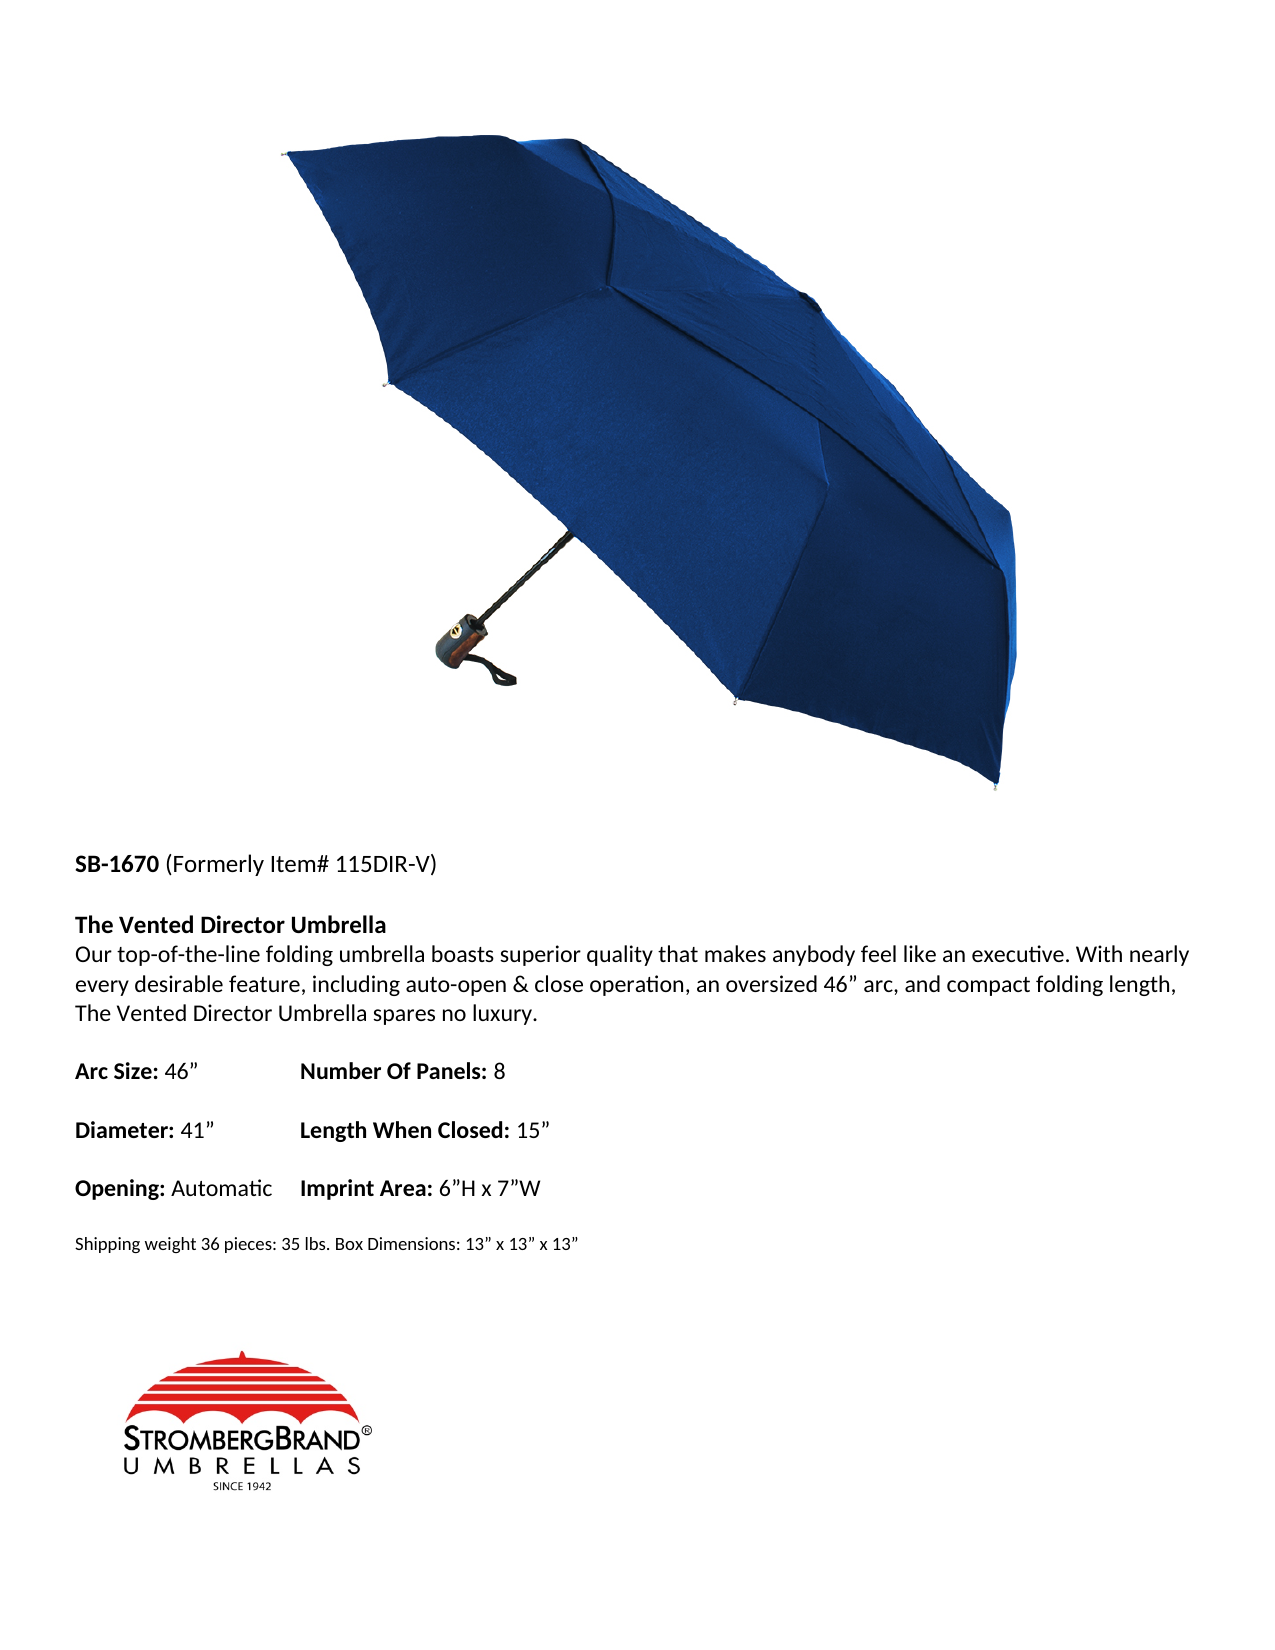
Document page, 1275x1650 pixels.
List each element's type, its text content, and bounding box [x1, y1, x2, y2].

text Diameter: 41” Length When Closed: 15” [75, 1115, 1200, 1144]
text Arc Size: 46” Number Of Panels: 8 [75, 1056, 1200, 1086]
text Shipping weight 36 pieces: 35 lbs. Box Dimensions: 13” x 13” x 13” [75, 1232, 1200, 1255]
picture [193, 75, 1083, 848]
text SB-1670 (Formerly Item# 115DIR-V) [75, 848, 1200, 878]
picture [75, 1300, 418, 1566]
text Our top-of-the-line folding umbrella boasts superior quality that makes anybody feel like an executive. With nearly every desirable feature, including auto-open & close operation, an oversized 46” arc, and compact folding length, The Vented Director Umbrella spares no luxury. [75, 939, 1200, 1027]
text The Vented Director Umbrella [75, 909, 1200, 939]
text Opening: Automatic Imprint Area: 6”H x 7”W [75, 1173, 1200, 1203]
